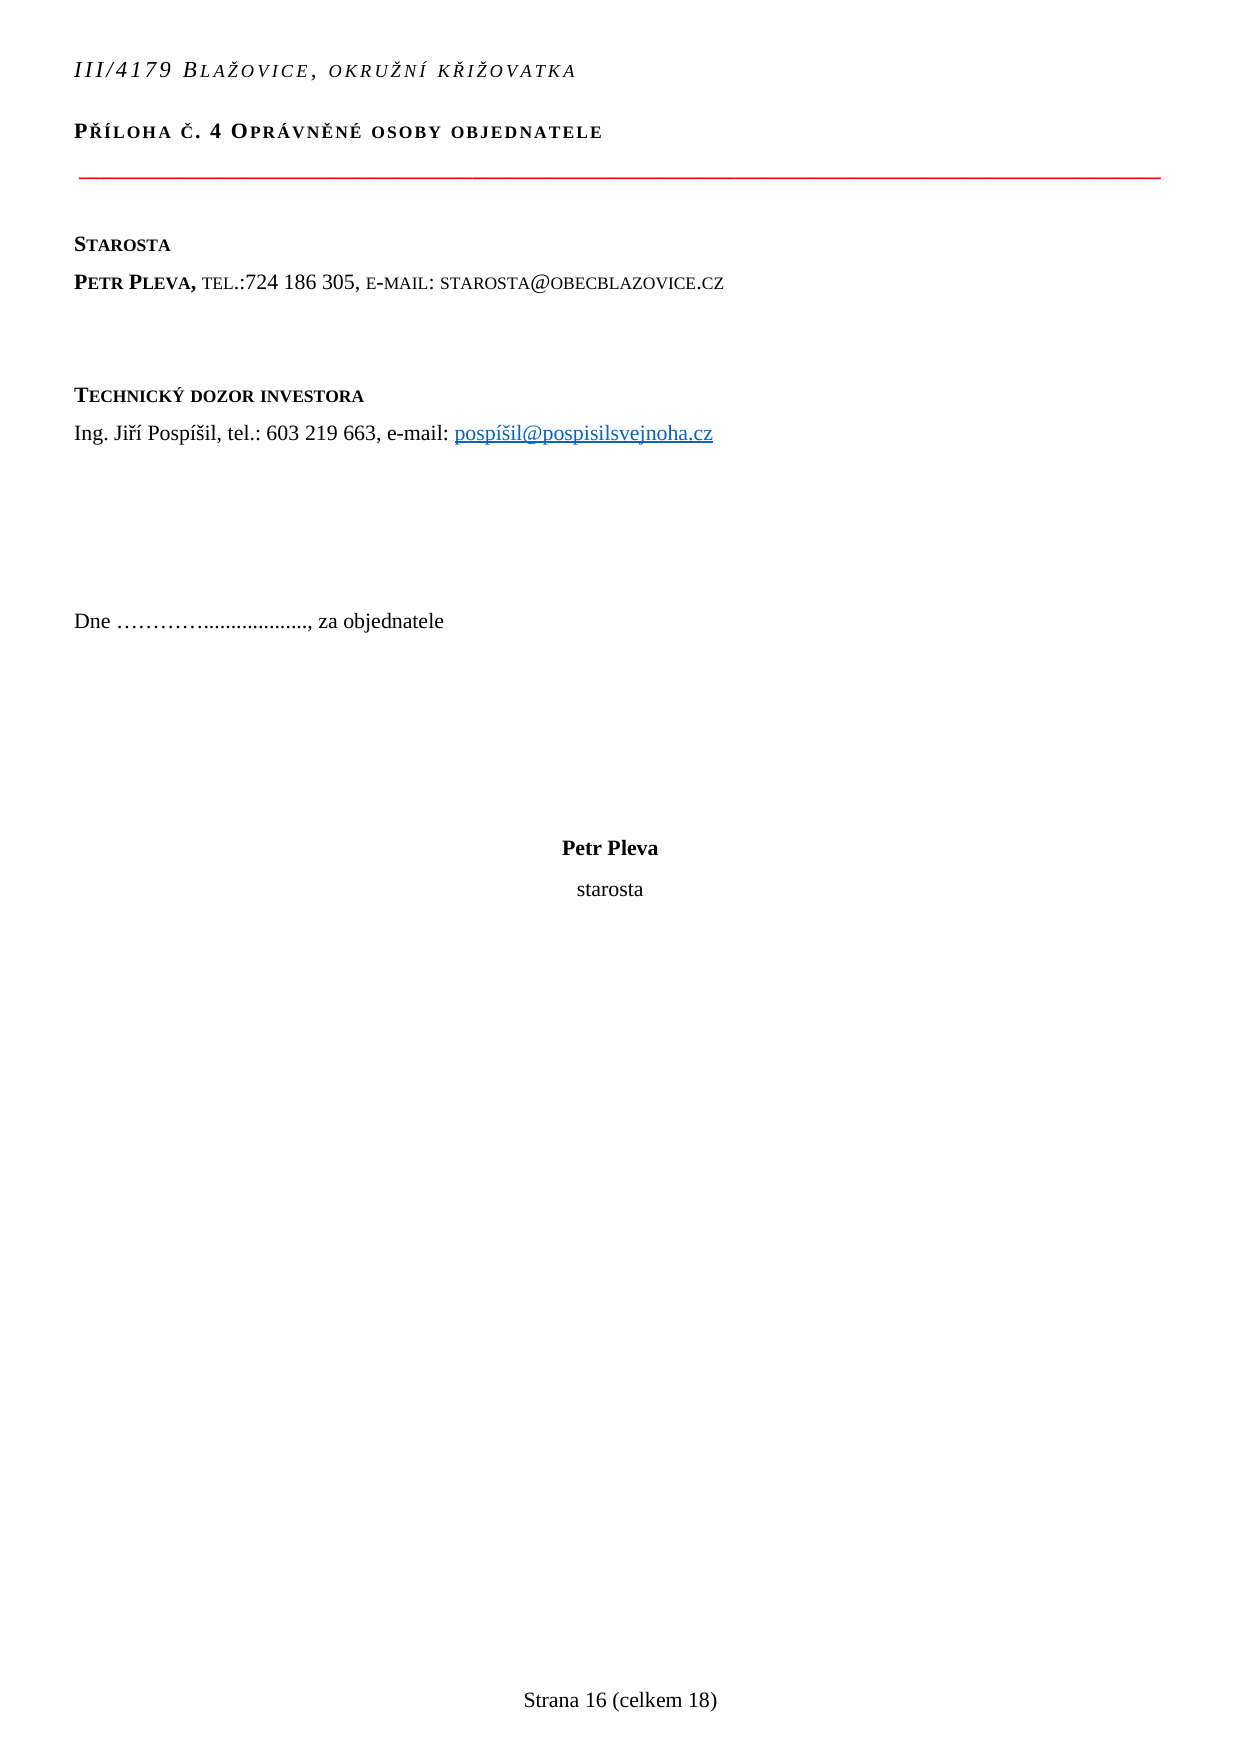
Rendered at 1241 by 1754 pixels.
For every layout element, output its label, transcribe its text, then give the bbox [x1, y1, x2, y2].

text ___________________________________________________________________________________________________ [74, 156, 1167, 181]
text Technický dozor investora [74, 382, 1167, 407]
table_cell starosta [63, 872, 1157, 905]
text Petr Pleva, tel.:724 186 305, e-mail: starosta@obecblazovice.cz [74, 269, 1167, 294]
text Příloha č. 4 Oprávněné osoby objednatele [74, 118, 1167, 143]
table_header Petr Pleva [63, 835, 1157, 872]
text Ing. Jiří Pospíšil, tel.: 603 219 663, e-mail: pospíšil@pospisilsvejnoha.cz [74, 420, 1167, 445]
text Starosta [74, 231, 1167, 256]
text Dne …………..................., za objednatele [74, 608, 1167, 633]
